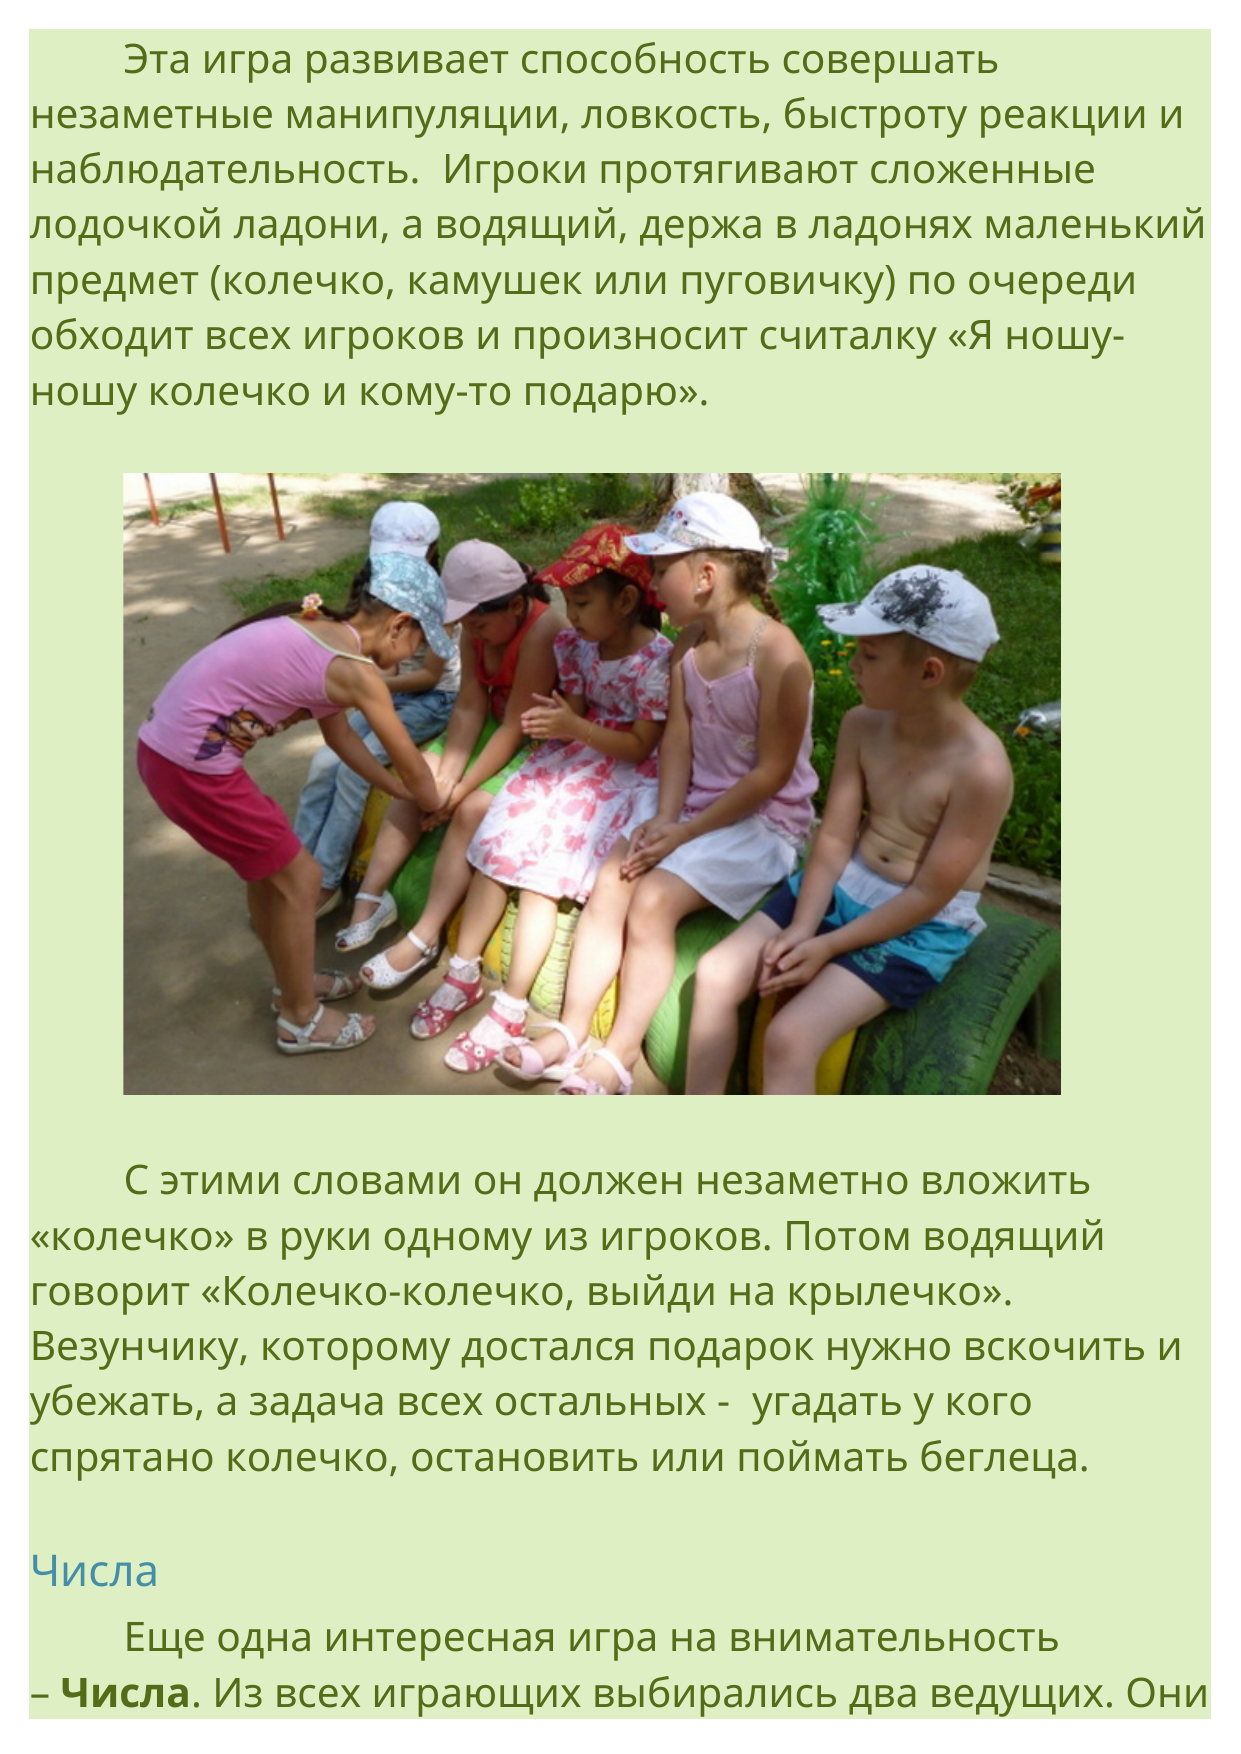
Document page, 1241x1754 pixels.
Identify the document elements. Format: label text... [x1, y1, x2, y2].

text С этими словами он должен незаметно вложить «колечко» в руки одному из игроков. Потом водящий говорит «Колечко-колечко, выйди на крылечко». Везунчику, которому достался подарок нужно вскочить и убежать, а задача всех остальных - угадать у кого спрятано колечко, остановить или поймать беглеца. [29, 1151, 1211, 1483]
picture [123, 473, 1061, 1095]
text Эта игра развивает способность совершать незаметные манипуляции, ловкость, быстроту реакции и наблюдательность. Игроки протягивают сложенные лодочкой ладони, а водящий, держа в ладонях маленький предмет (колечко, камушек или пуговичку) по очереди обходит всех игроков и произносит считалку «Я ношу-ношу колечко и кому-то подарю». [29, 29, 1211, 417]
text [29, 1608, 1211, 1719]
text Числа [29, 1539, 1211, 1599]
